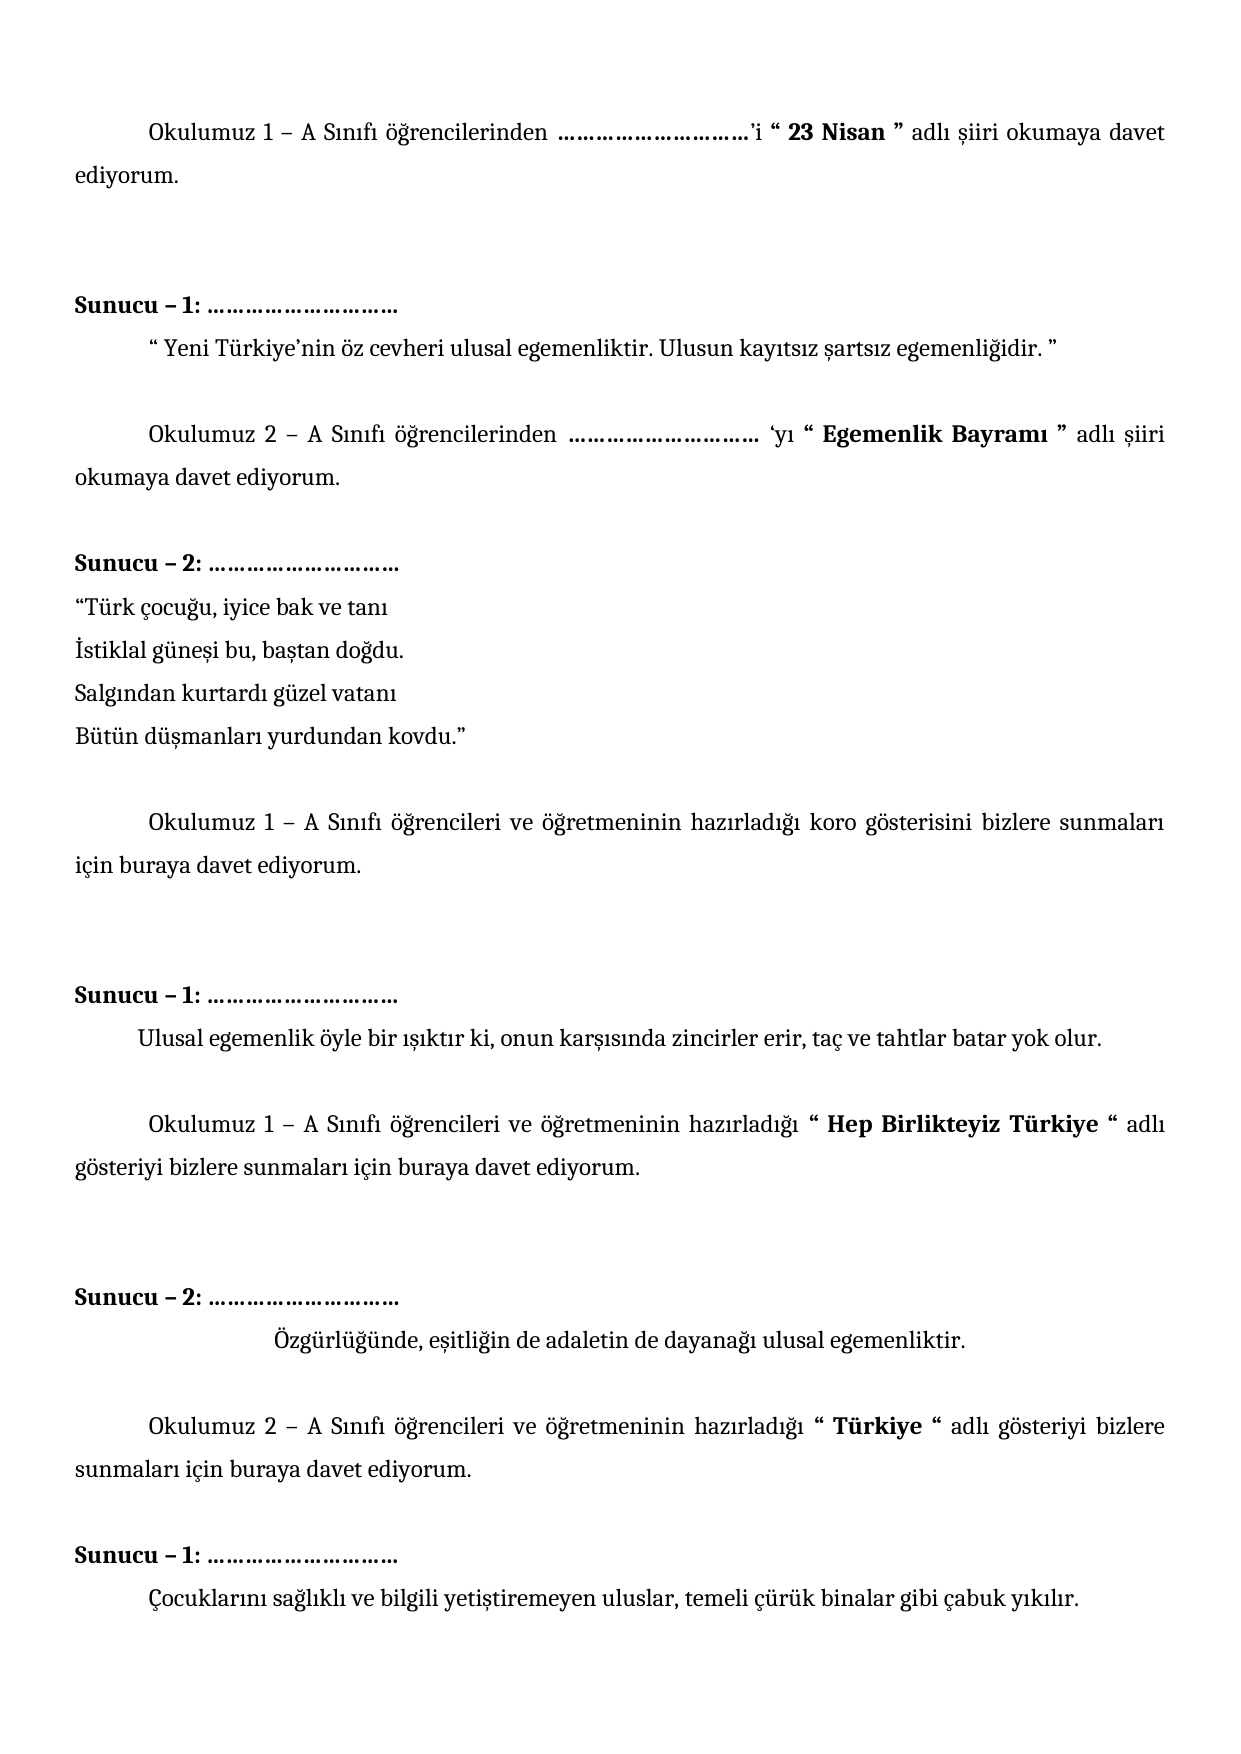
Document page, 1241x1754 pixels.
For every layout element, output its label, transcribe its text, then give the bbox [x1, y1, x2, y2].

text Bütün düşmanları yurdundan kovdu.” [75, 722, 1165, 751]
text Okulumuz 1 – A Sınıfı öğrencilerinden …………………………’i “ 23 Nisan ” adlı şiiri okumaya davet ediyorum. [75, 118, 1165, 190]
text Özgürlüğünde, eşitliğin de adaletin de dayanağı ulusal egemenliktir. [75, 1326, 1165, 1354]
text Okulumuz 1 – A Sınıfı öğrencileri ve öğretmeninin hazırladığı koro gösterisini bizlere sunmaları için buraya davet ediyorum. [75, 808, 1165, 880]
text Salgından kurtardı güzel vatanı [75, 679, 1165, 707]
text İstiklal güneşi bu, baştan doğdu. [75, 636, 1165, 664]
text “ Yeni Türkiye’nin öz cevheri ulusal egemenliktir. Ulusun kayıtsız şartsız egemenliğidir. ” [75, 334, 1165, 362]
text Sunucu – 1: ………………………… [75, 1541, 1165, 1570]
text Okulumuz 2 – A Sınıfı öğrencileri ve öğretmeninin hazırladığı “ Türkiye “ adlı gösteriyi bizlere sunmaları için buraya davet ediyorum. [75, 1412, 1165, 1484]
text Çocuklarını sağlıklı ve bilgili yetiştiremeyen uluslar, temeli çürük binalar gibi çabuk yıkılır. [75, 1584, 1165, 1613]
text Sunucu – 1: ………………………… [75, 981, 1165, 1009]
text Sunucu – 1: ………………………… [75, 291, 1165, 319]
text Sunucu – 2: ………………………… [75, 549, 1165, 578]
text Okulumuz 2 – A Sınıfı öğrencilerinden ………………………… ‘yı “ Egemenlik Bayramı ” adlı şiiri okumaya davet ediyorum. [75, 420, 1165, 492]
text Ulusal egemenlik öyle bir ışıktır ki, onun karşısında zincirler erir, taç ve tahtlar batar yok olur. [75, 1024, 1165, 1052]
text “Türk çocuğu, iyice bak ve tanı [75, 592, 1165, 621]
text Okulumuz 1 – A Sınıfı öğrencileri ve öğretmeninin hazırladığı “ Hep Birlikteyiz Türkiye “ adlı gösteriyi bizlere sunmaları için buraya davet ediyorum. [75, 1110, 1165, 1182]
text Sunucu – 2: ………………………… [75, 1282, 1165, 1311]
